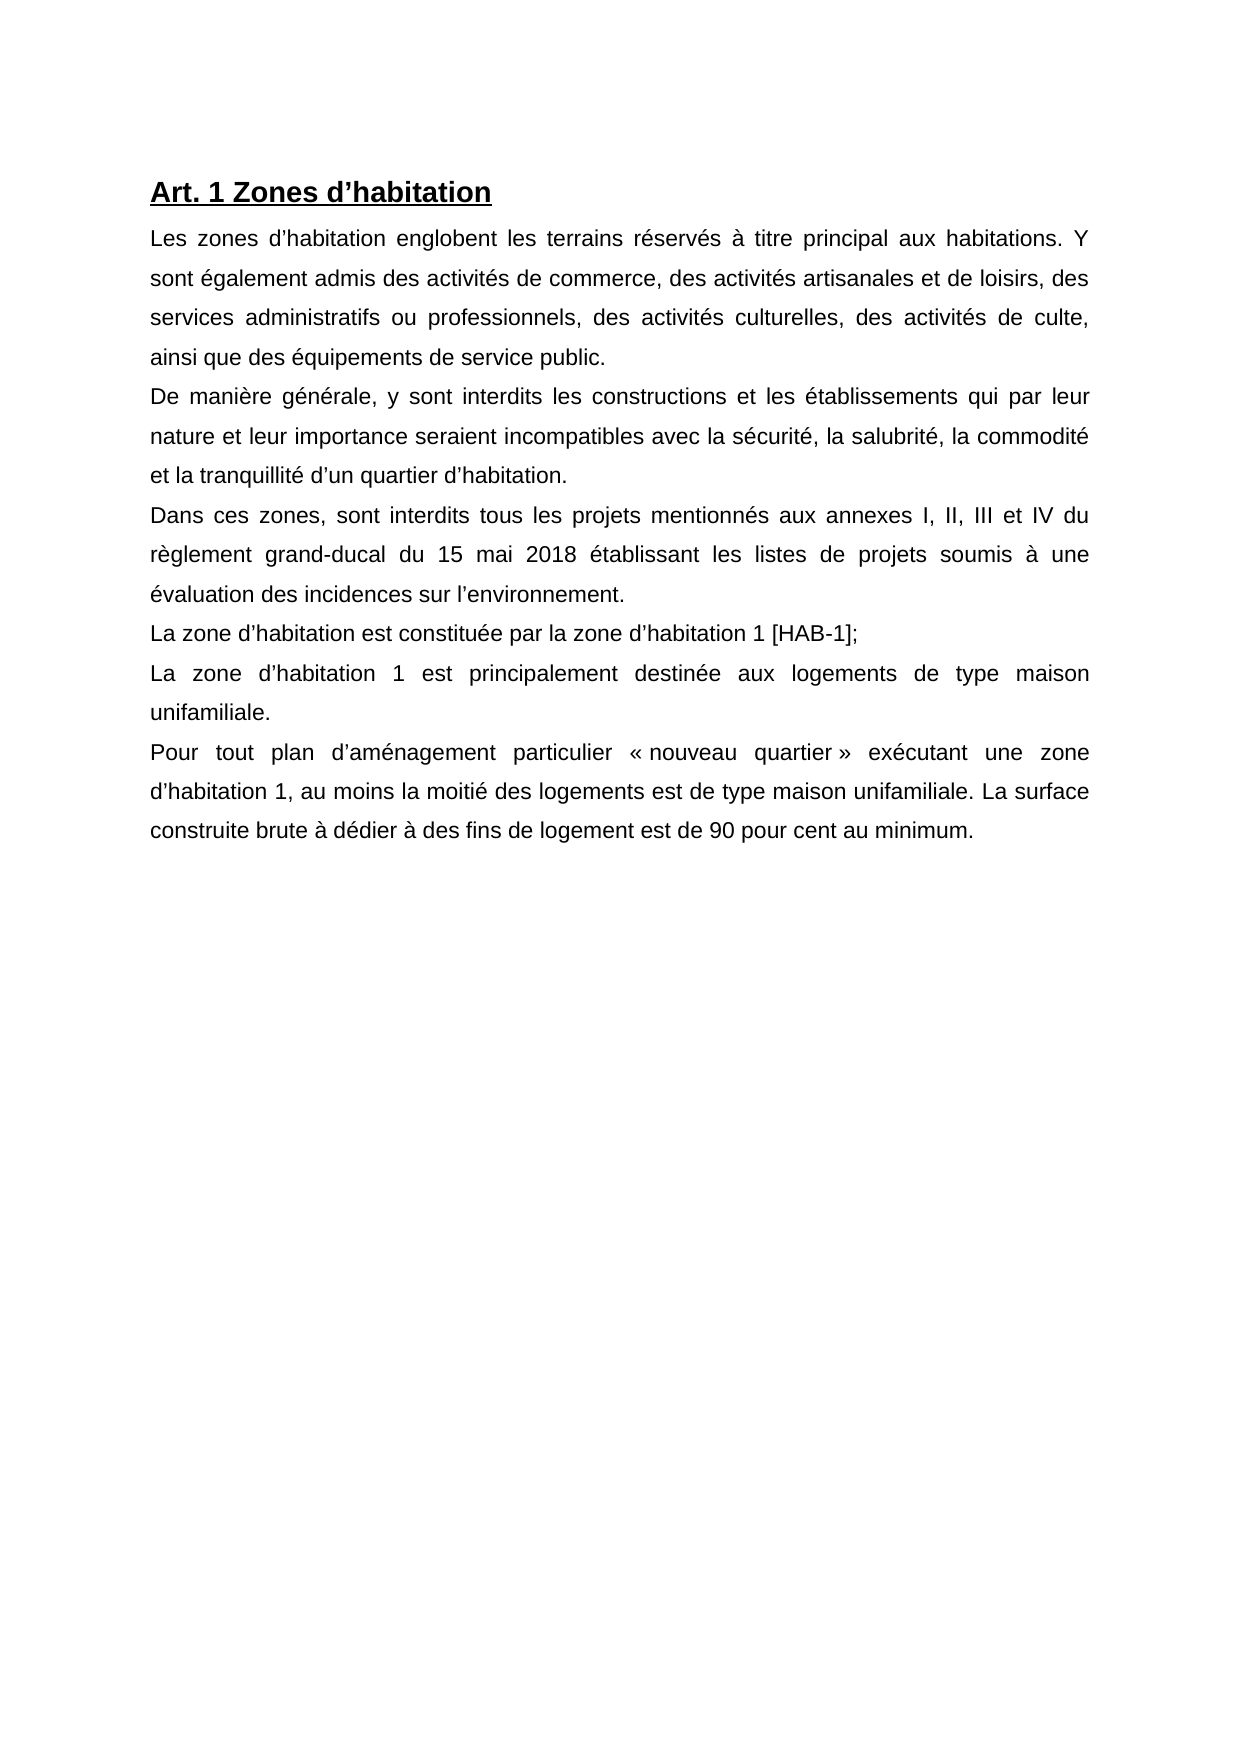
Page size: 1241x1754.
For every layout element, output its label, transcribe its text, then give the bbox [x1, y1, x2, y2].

text La zone d’habitation est constituée par la zone d’habitation 1 [HAB-1]; [150, 620, 1090, 646]
text Dans ces zones, sont interdits tous les projets mentionnés aux annexes I, II, III et IV du règlement grand-ducal du 15 mai 2018 établissant les listes de projets soumis à une évaluation des incidences sur l’environnement. [150, 502, 1090, 607]
text Les zones d’habitation englobent les terrains réservés à titre principal aux habitations. Y sont également admis des activités de commerce, des activités artisanales et de loisirs, des services administratifs ou professionnels, des activités culturelles, des activités de culte, ainsi que des équipements de service public. [150, 225, 1090, 370]
subtitle Art. 1 Zones d’habitation [150, 175, 1090, 208]
text De manière générale, y sont interdits les constructions et les établissements qui par leur nature et leur importance seraient incompatibles avec la sécurité, la salubrité, la commodité et la tranquillité d’un quartier d’habitation. [150, 383, 1090, 488]
text La zone d’habitation 1 est principalement destinée aux logements de type maison unifamiliale. [150, 659, 1090, 725]
text Pour tout plan d’aménagement particulier « nouveau quartier » exécutant une zone d’habitation 1, au moins la moitié des logements est de type maison unifamiliale. La surface construite brute à dédier à des fins de logement est de 90 pour cent au minimum. [150, 738, 1090, 844]
